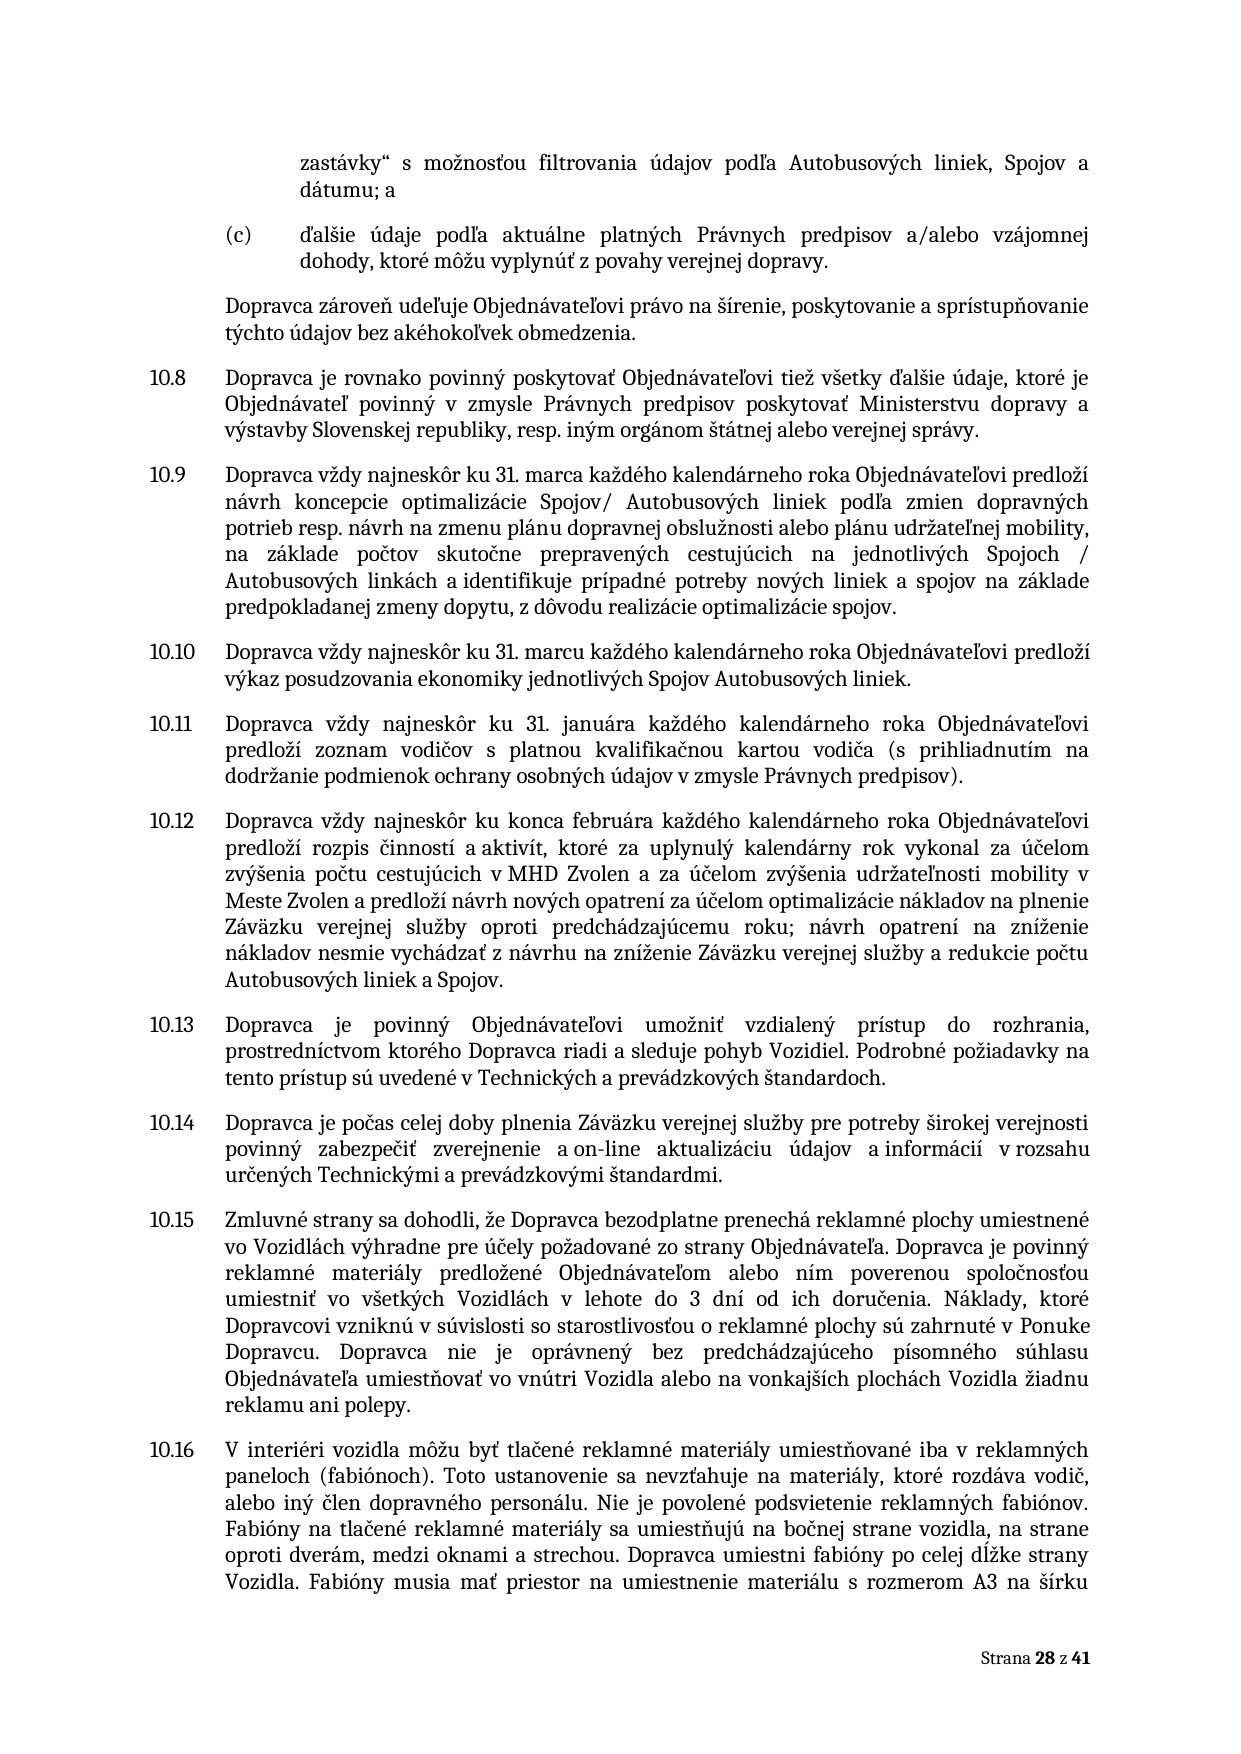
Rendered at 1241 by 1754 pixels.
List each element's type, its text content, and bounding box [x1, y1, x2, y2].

subtitle Dopravca vždy najneskôr ku 31. marcu každého kalendárneho roka Objednávateľovi predloží výkaz posudzovania ekonomiky jednotlivých Spojov Autobusových liniek. [150, 639, 1090, 692]
subtitle ďalšie údaje podľa aktuálne platných Právnych predpisov a/alebo vzájomnej dohody, ktoré môžu vyplynúť z povahy verejnej dopravy. [225, 221, 1090, 274]
subtitle Dopravca je počas celej doby plnenia Záväzku verejnej služby pre potreby širokej verejnosti povinný zabezpečiť zverejnenie a on-line aktualizáciu údajov a informácií v rozsahu určených Technickými a prevádzkovými štandardmi. [150, 1109, 1090, 1188]
subtitle Dopravca je rovnako povinný poskytovať Objednávateľovi tiež všetky ďalšie údaje, ktoré je Objednávateľ povinný v zmysle Právnych predpisov poskytovať Ministerstvu dopravy a výstavby Slovenskej republiky, resp. iným orgánom štátnej alebo verejnej správy. [150, 364, 1090, 443]
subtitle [150, 1437, 1090, 1595]
subtitle Zmluvné strany sa dohodli, že Dopravca bezodplatne prenechá reklamné plochy umiestnené vo Vozidlách výhradne pre účely požadované zo strany Objednávateľa. Dopravca je povinný reklamné materiály predložené Objednávateľom alebo ním poverenou spoločnosťou umiestniť vo všetkých Vozidlách v lehote do 3 dní od ich doručenia. Náklady, ktoré Dopravcovi vzniknú v súvislosti so starostlivosťou o reklamné plochy sú zahrnuté v Ponuke Dopravcu. Dopravca nie je oprávnený bez predchádzajúceho písomného súhlasu Objednávateľa umiestňovať vo vnútri Vozidla alebo na vonkajších plochách Vozidla žiadnu reklamu ani polepy. [150, 1207, 1090, 1418]
subtitle Dopravca je povinný Objednávateľovi umožniť vzdialený prístup do rozhrania, prostredníctvom ktorého Dopravca riadi a sleduje pohyb Vozidiel. Podrobné požiadavky na tento prístup sú uvedené v Technických a prevádzkových štandardoch. [150, 1012, 1090, 1091]
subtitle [225, 150, 1090, 203]
subtitle Dopravca vždy najneskôr ku 31. marca každého kalendárneho roka Objednávateľovi predloží návrh koncepcie optimalizácie Spojov/ Autobusových liniek podľa zmien dopravných potrieb resp. návrh na zmenu plánu dopravnej obslužnosti alebo plánu udržateľnej mobility, na základe počtov skutočne prepravených cestujúcich na jednotlivých Spojoch / Autobusových linkách a identifikuje prípadné potreby nových liniek a spojov na základe predpokladanej zmeny dopytu, z dôvodu realizácie optimalizácie spojov. [150, 462, 1090, 620]
subtitle Dopravca zároveň udeľuje Objednávateľovi právo na šírenie, poskytovanie a sprístupňovanie týchto údajov bez akéhokoľvek obmedzenia. [225, 293, 1090, 346]
subtitle Dopravca vždy najneskôr ku konca februára každého kalendárneho roka Objednávateľovi predloží rozpis činností a aktivít, ktoré za uplynulý kalendárny rok vykonal za účelom zvýšenia počtu cestujúcich v MHD Zvolen a za účelom zvýšenia udržateľnosti mobility v Meste Zvolen a predloží návrh nových opatrení za účelom optimalizácie nákladov na plnenie Záväzku verejnej služby oproti predchádzajúcemu roku; návrh opatrení na zníženie nákladov nesmie vychádzať z návrhu na zníženie Záväzku verejnej služby a redukcie počtu Autobusových liniek a Spojov. [150, 808, 1090, 993]
subtitle Dopravca vždy najneskôr ku 31. januára každého kalendárneho roka Objednávateľovi predloží zoznam vodičov s platnou kvalifikačnou kartou vodiča (s prihliadnutím na dodržanie podmienok ochrany osobných údajov v zmysle Právnych predpisov). [150, 711, 1090, 789]
